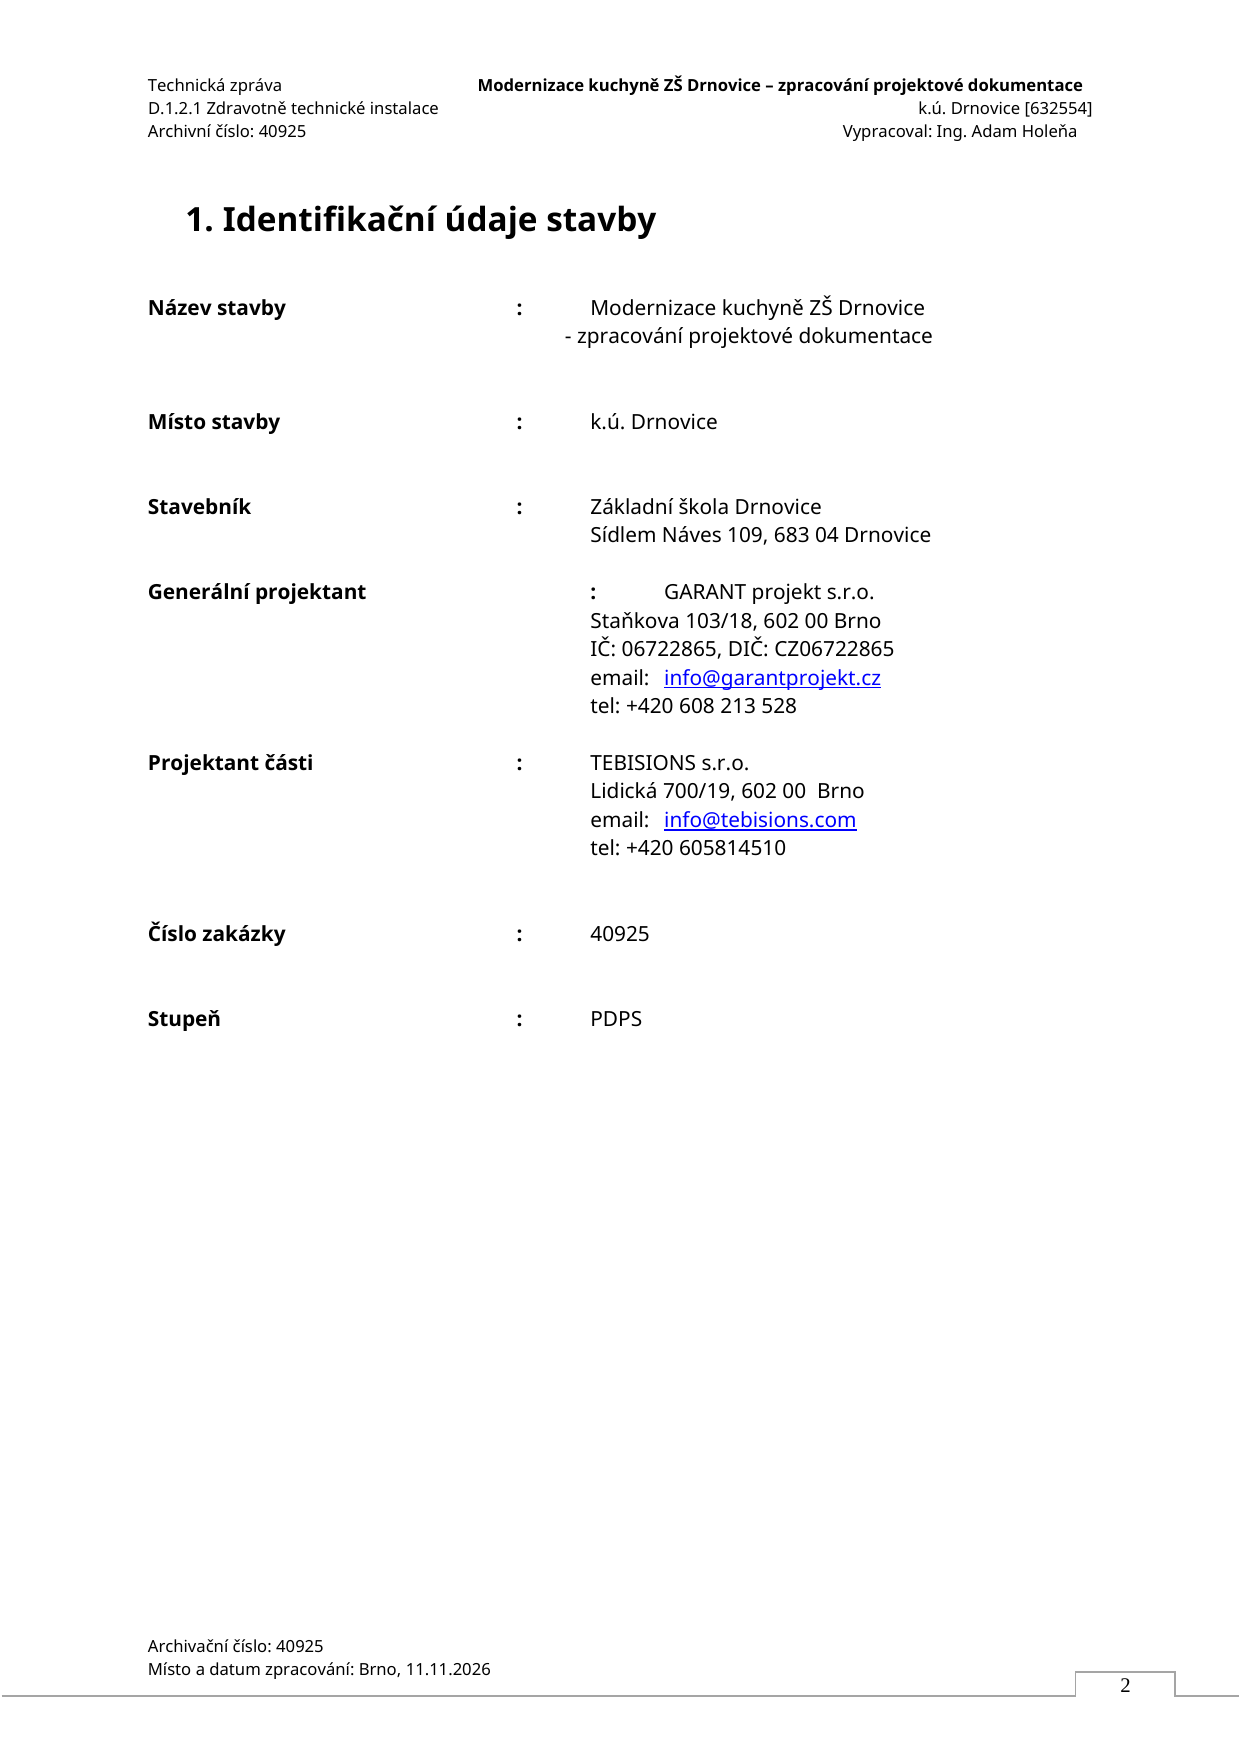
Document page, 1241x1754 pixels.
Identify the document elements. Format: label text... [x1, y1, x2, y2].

text Sídlem Náves 109, 683 04 Drnovice [590, 521, 1092, 549]
text IČ: 06722865, DIČ: CZ06722865 [148, 634, 1092, 663]
text Název stavby : Modernizace kuchyně ZŠ Drnovice [148, 293, 1092, 321]
text Lidická 700/19, 602 00 Brno [148, 776, 1092, 805]
text Číslo zakázky : 40925 [148, 919, 1092, 947]
text - zpracování projektové dokumentace [148, 321, 1092, 350]
text tel: +420 605814510 [148, 833, 1092, 862]
text Staňkova 103/18, 602 00 Brno [148, 606, 1092, 634]
text Stavebník : Základní škola Drnovice [148, 492, 1092, 521]
text Stupeň : PDPS [148, 1004, 1092, 1032]
text tel: +420 608 213 528 [148, 691, 1092, 719]
text Místo stavby : k.ú. Drnovice [148, 407, 1092, 435]
text email: info@tebisions.com [148, 805, 1092, 833]
text Projektant části : TEBISIONS s.r.o. [148, 748, 1092, 776]
text email: info@garantprojekt.cz [148, 663, 1092, 691]
subtitle Identifikační údaje stavby [185, 195, 1092, 241]
text Generální projektant : GARANT projekt s.r.o. [148, 577, 1092, 606]
